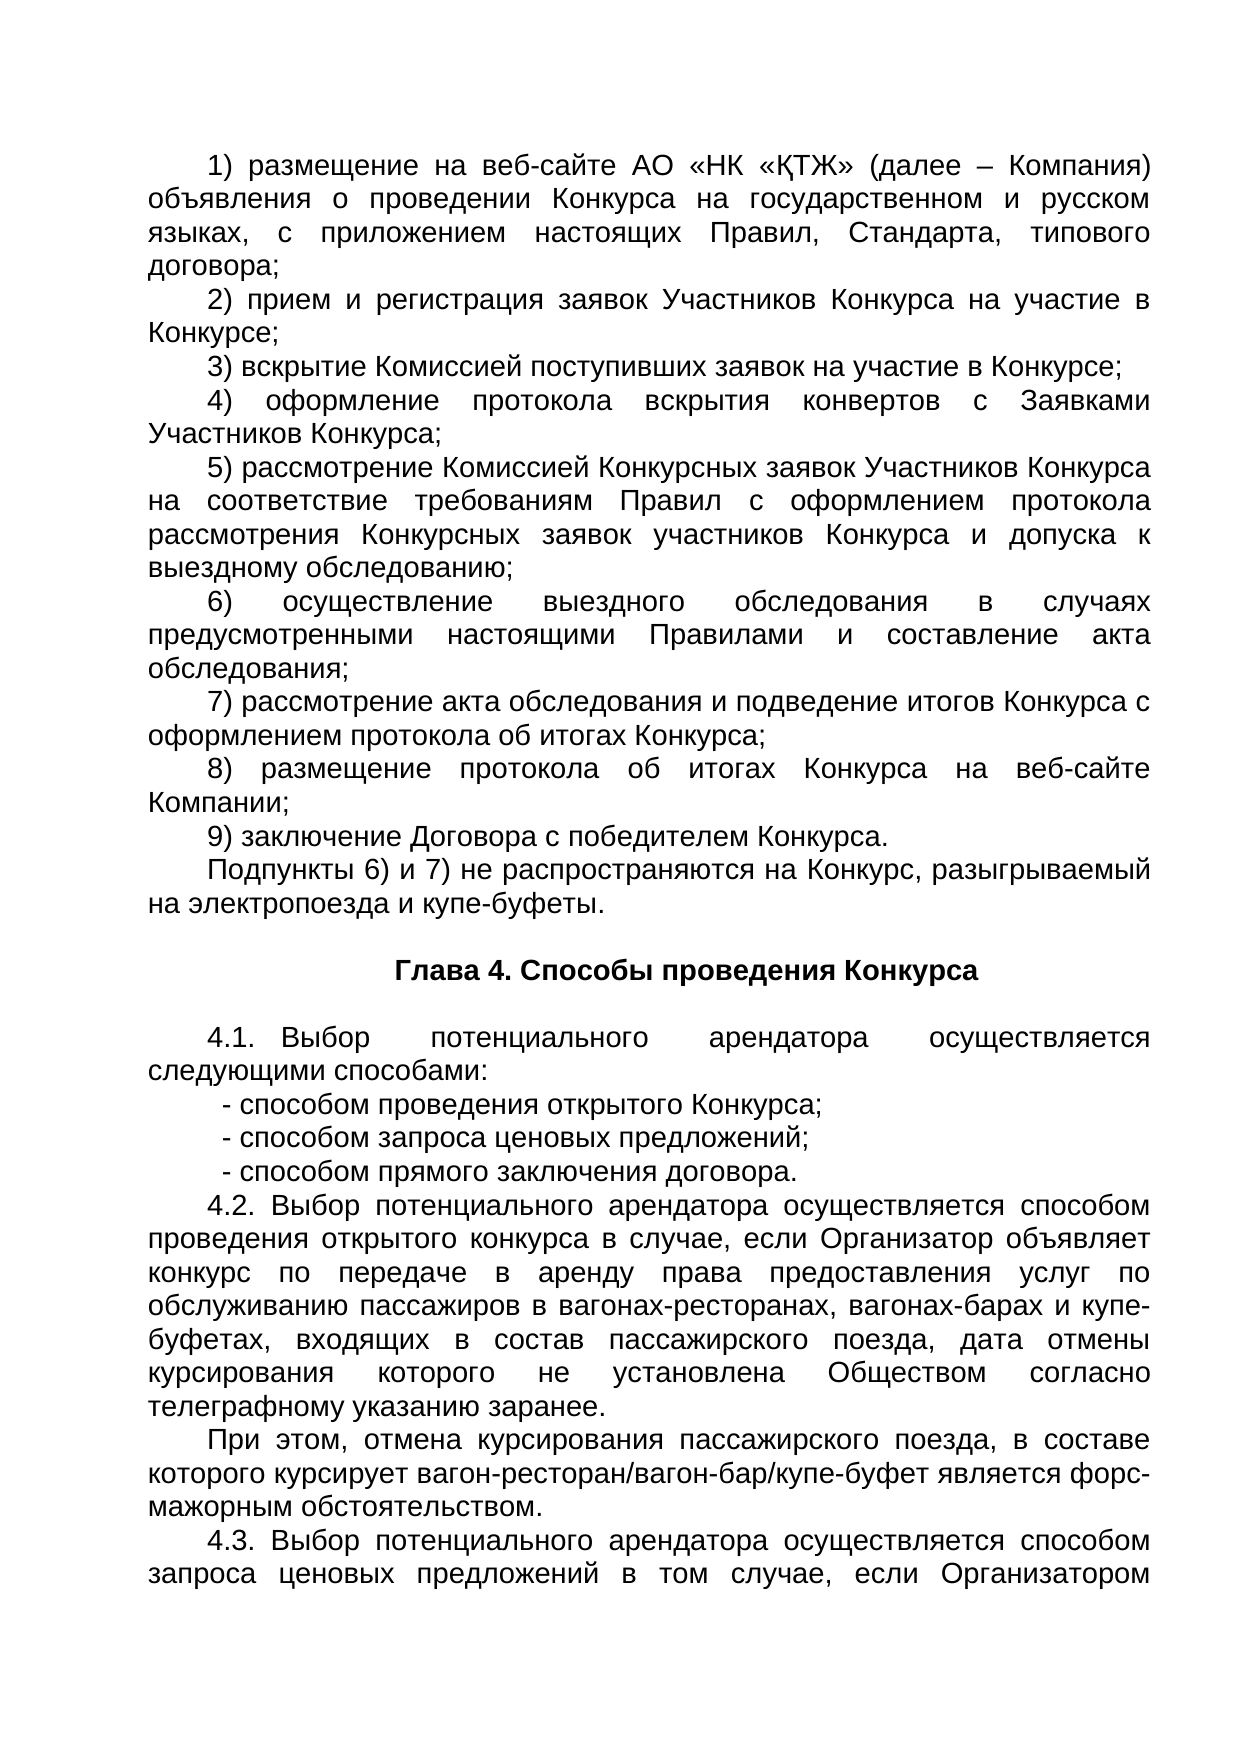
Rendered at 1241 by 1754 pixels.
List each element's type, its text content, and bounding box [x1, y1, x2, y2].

text 9) заключение Договора с победителем Конкурса. [148, 818, 1152, 852]
text 4) оформление протокола вскрытия конвертов с Заявками Участников Конкурса; [148, 382, 1152, 449]
text При этом, отмена курсирования пассажирского поезда, в составе которого курсирует вагон-ресторан/вагон-бар/купе-буфет является форс-мажорным обстоятельством. [148, 1422, 1152, 1523]
text 1) размещение на веб-сайте АО «НК «ҚТЖ» (далее – Компания) объявления о проведении Конкурса на государственном и русском языках, с приложением настоящих Правил, Стандарта, типового договора; [148, 148, 1152, 282]
list - способом запроса ценовых предложений; [192, 1120, 1152, 1154]
text 3) вскрытие Комиссией поступивших заявок на участие в Конкурсе; [148, 349, 1152, 382]
text 5) рассмотрение Комиссией Конкурсных заявок Участников Конкурса на соответствие требованиям Правил с оформлением протокола рассмотрения Конкурсных заявок участников Конкурса и допуска к выездному обследованию; [148, 449, 1152, 584]
text 4.2. Выбор потенциального арендатора осуществляется способом проведения открытого конкурса в случае, если Организатор объявляет конкурс по передаче в аренду права предоставления услуг по обслуживанию пассажиров в вагонах-ресторанах, вагонах-барах и купе-буфетах, входящих в состав пассажирского поезда, дата отмены курсирования которого не установлена Обществом согласно телеграфному указанию заранее. [148, 1187, 1152, 1422]
text 2) прием и регистрация заявок Участников Конкурса на участие в Конкурсе; [148, 282, 1152, 349]
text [148, 1523, 1152, 1590]
text 8) размещение протокола об итогах Конкурса на веб-сайте Компании; [148, 751, 1152, 818]
list - способом проведения открытого Конкурса; [192, 1087, 1152, 1120]
list - способом прямого заключения договора. [192, 1154, 1152, 1187]
text 7) рассмотрение акта обследования и подведение итогов Конкурса с оформлением протокола об итогах Конкурса; [148, 684, 1152, 751]
text Подпункты 6) и 7) не распространяются на Конкурс, разыгрываемый на электропоезда и купе-буфеты. [148, 852, 1152, 919]
text Глава 4. Способы проведения Конкурса [148, 953, 1152, 986]
text 6) осуществление выездного обследования в случаях предусмотренными настоящими Правилами и составление акта обследования; [148, 584, 1152, 684]
list 4.1. Выбор потенциального арендатора осуществляется следующими способами: [148, 1020, 1152, 1087]
